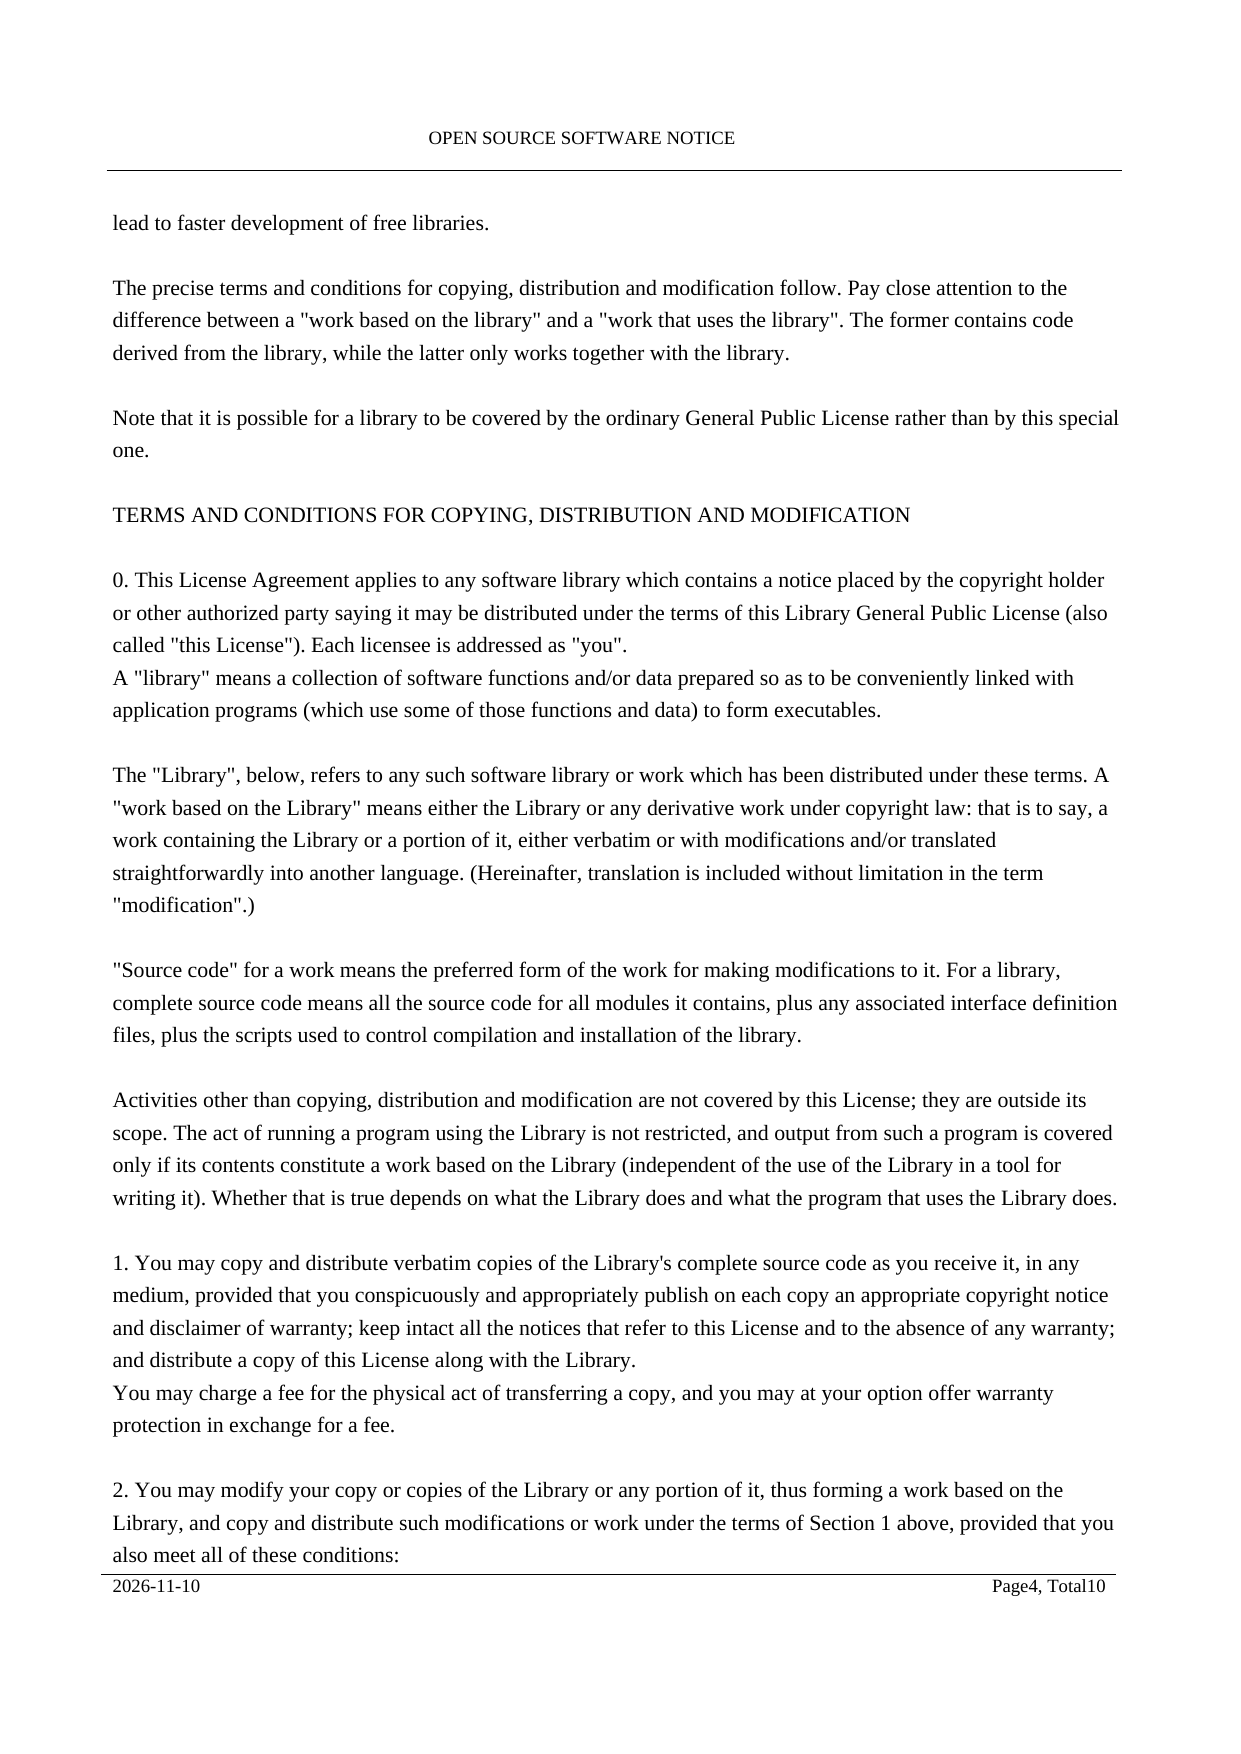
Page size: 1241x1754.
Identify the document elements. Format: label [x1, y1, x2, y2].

text [112, 206, 1128, 1571]
